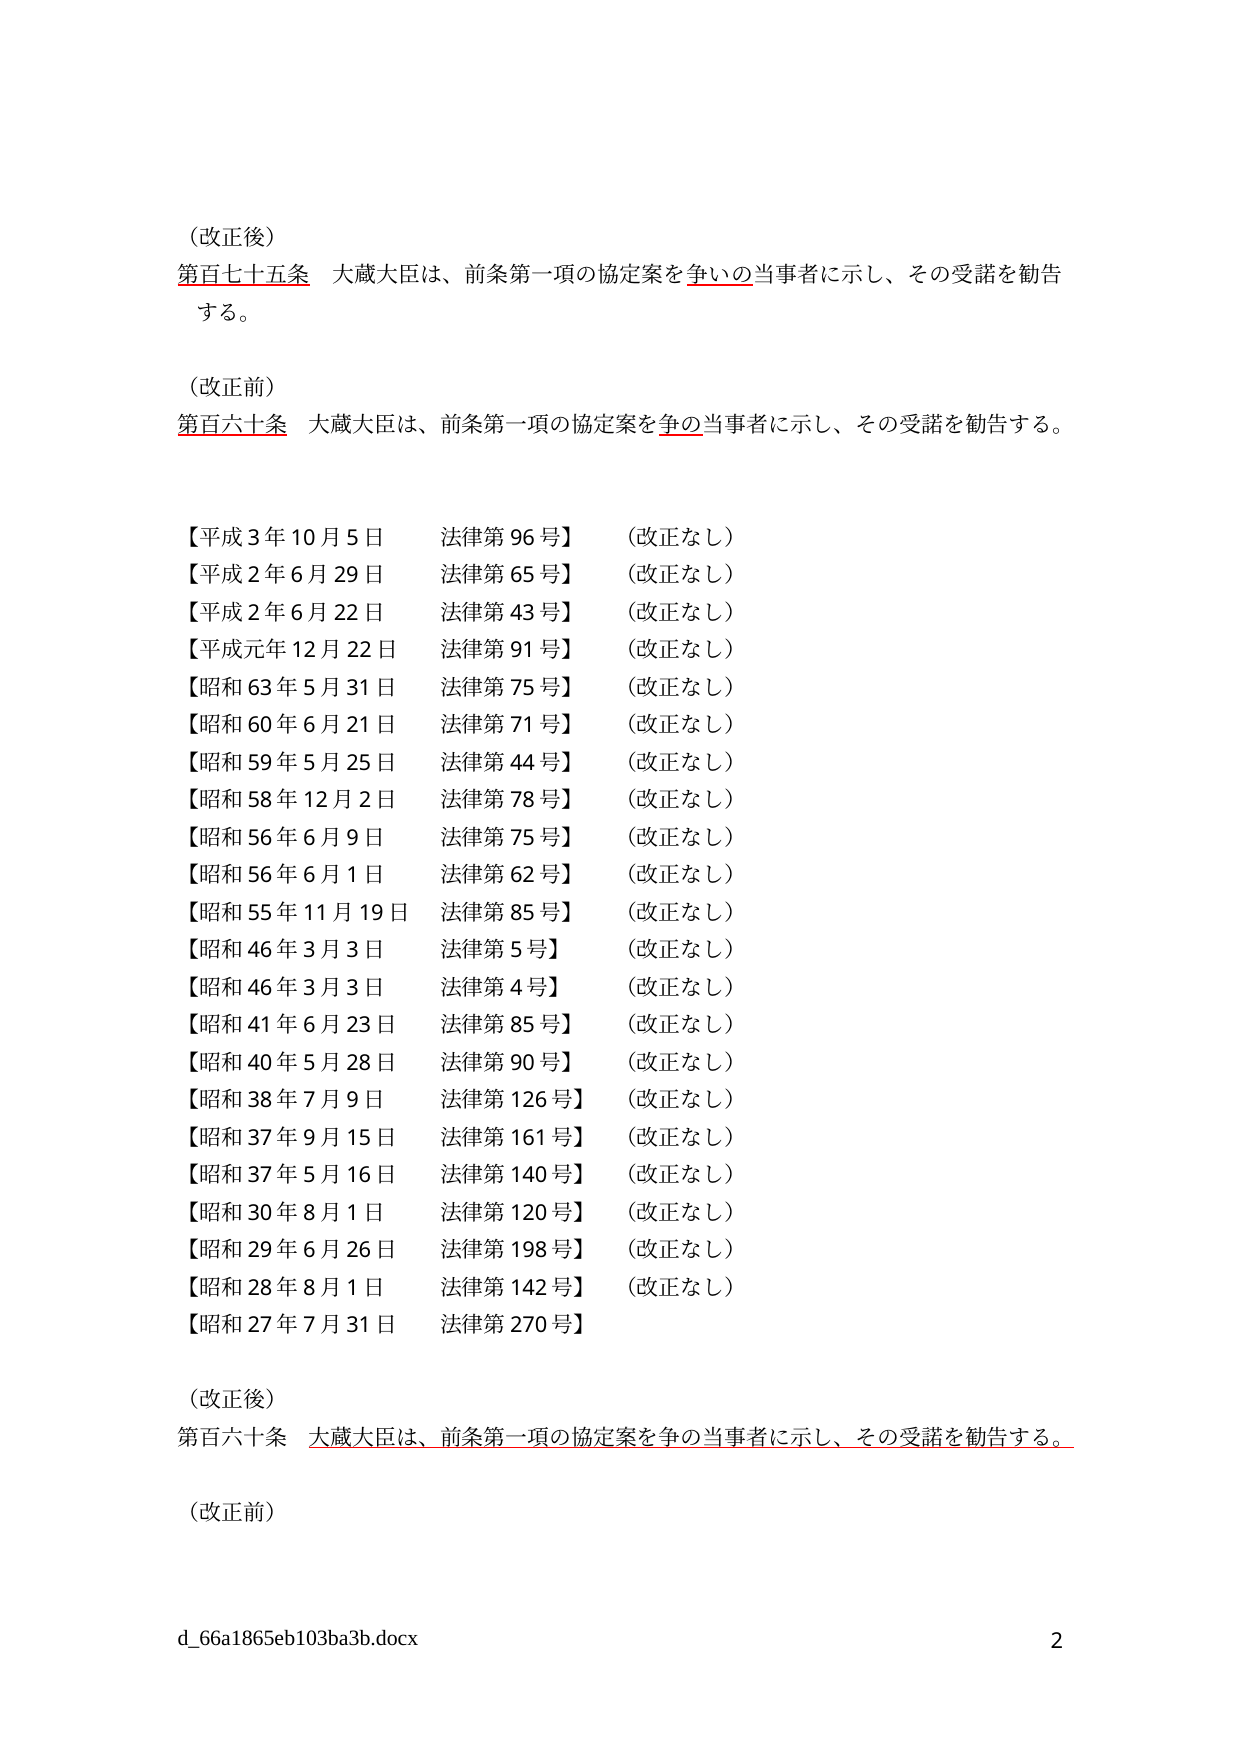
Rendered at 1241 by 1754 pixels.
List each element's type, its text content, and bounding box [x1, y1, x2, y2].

text （改正前） [177, 367, 1063, 404]
text 【昭和55年11月19日 法律第85号】 （改正なし） [177, 892, 1063, 929]
text 【昭和56年6月9日 法律第75号】 （改正なし） [177, 817, 1063, 854]
text （改正前） [177, 1492, 1063, 1529]
text 第百七十五条 大蔵大臣は、前条第一項の協定案を争いの当事者に示し、その受諾を勧告する。 [177, 254, 1063, 329]
text 【昭和40年5月28日 法律第90号】 （改正なし） [177, 1042, 1063, 1079]
text （改正後） [177, 1379, 1063, 1417]
text 【昭和58年12月2日 法律第78号】 （改正なし） [177, 779, 1063, 817]
text 【昭和41年6月23日 法律第85号】 （改正なし） [177, 1004, 1063, 1042]
text 第百六十条 大蔵大臣は、前条第一項の協定案を争の当事者に示し、その受諾を勧告する。 [177, 1417, 1063, 1454]
text 【平成3年10月5日 法律第96号】 （改正なし） [177, 517, 1063, 554]
text 【昭和56年6月1日 法律第62号】 （改正なし） [177, 854, 1063, 892]
text 【昭和28年8月1日 法律第142号】 （改正なし） [177, 1267, 1063, 1304]
text 第百六十条 大蔵大臣は、前条第一項の協定案を争の当事者に示し、その受諾を勧告する。 [177, 404, 1063, 442]
text 【昭和63年5月31日 法律第75号】 （改正なし） [177, 667, 1063, 704]
text 【昭和37年5月16日 法律第140号】 （改正なし） [177, 1154, 1063, 1192]
text 【昭和60年6月21日 法律第71号】 （改正なし） [177, 704, 1063, 742]
text 【昭和59年5月25日 法律第44号】 （改正なし） [177, 742, 1063, 779]
text 【昭和38年7月9日 法律第126号】 （改正なし） [177, 1079, 1063, 1117]
text （改正後） [177, 217, 1063, 254]
text 【昭和46年3月3日 法律第4号】 （改正なし） [177, 967, 1063, 1004]
text 【平成2年6月29日 法律第65号】 （改正なし） [177, 554, 1063, 592]
text 【昭和27年7月31日 法律第270号】 [177, 1304, 1063, 1342]
text 【平成元年12月22日 法律第91号】 （改正なし） [177, 629, 1063, 667]
text 【昭和30年8月1日 法律第120号】 （改正なし） [177, 1192, 1063, 1229]
text 【昭和29年6月26日 法律第198号】 （改正なし） [177, 1229, 1063, 1267]
text 【昭和37年9月15日 法律第161号】 （改正なし） [177, 1117, 1063, 1154]
text 【平成2年6月22日 法律第43号】 （改正なし） [177, 592, 1063, 629]
text 【昭和46年3月3日 法律第5号】 （改正なし） [177, 929, 1063, 967]
